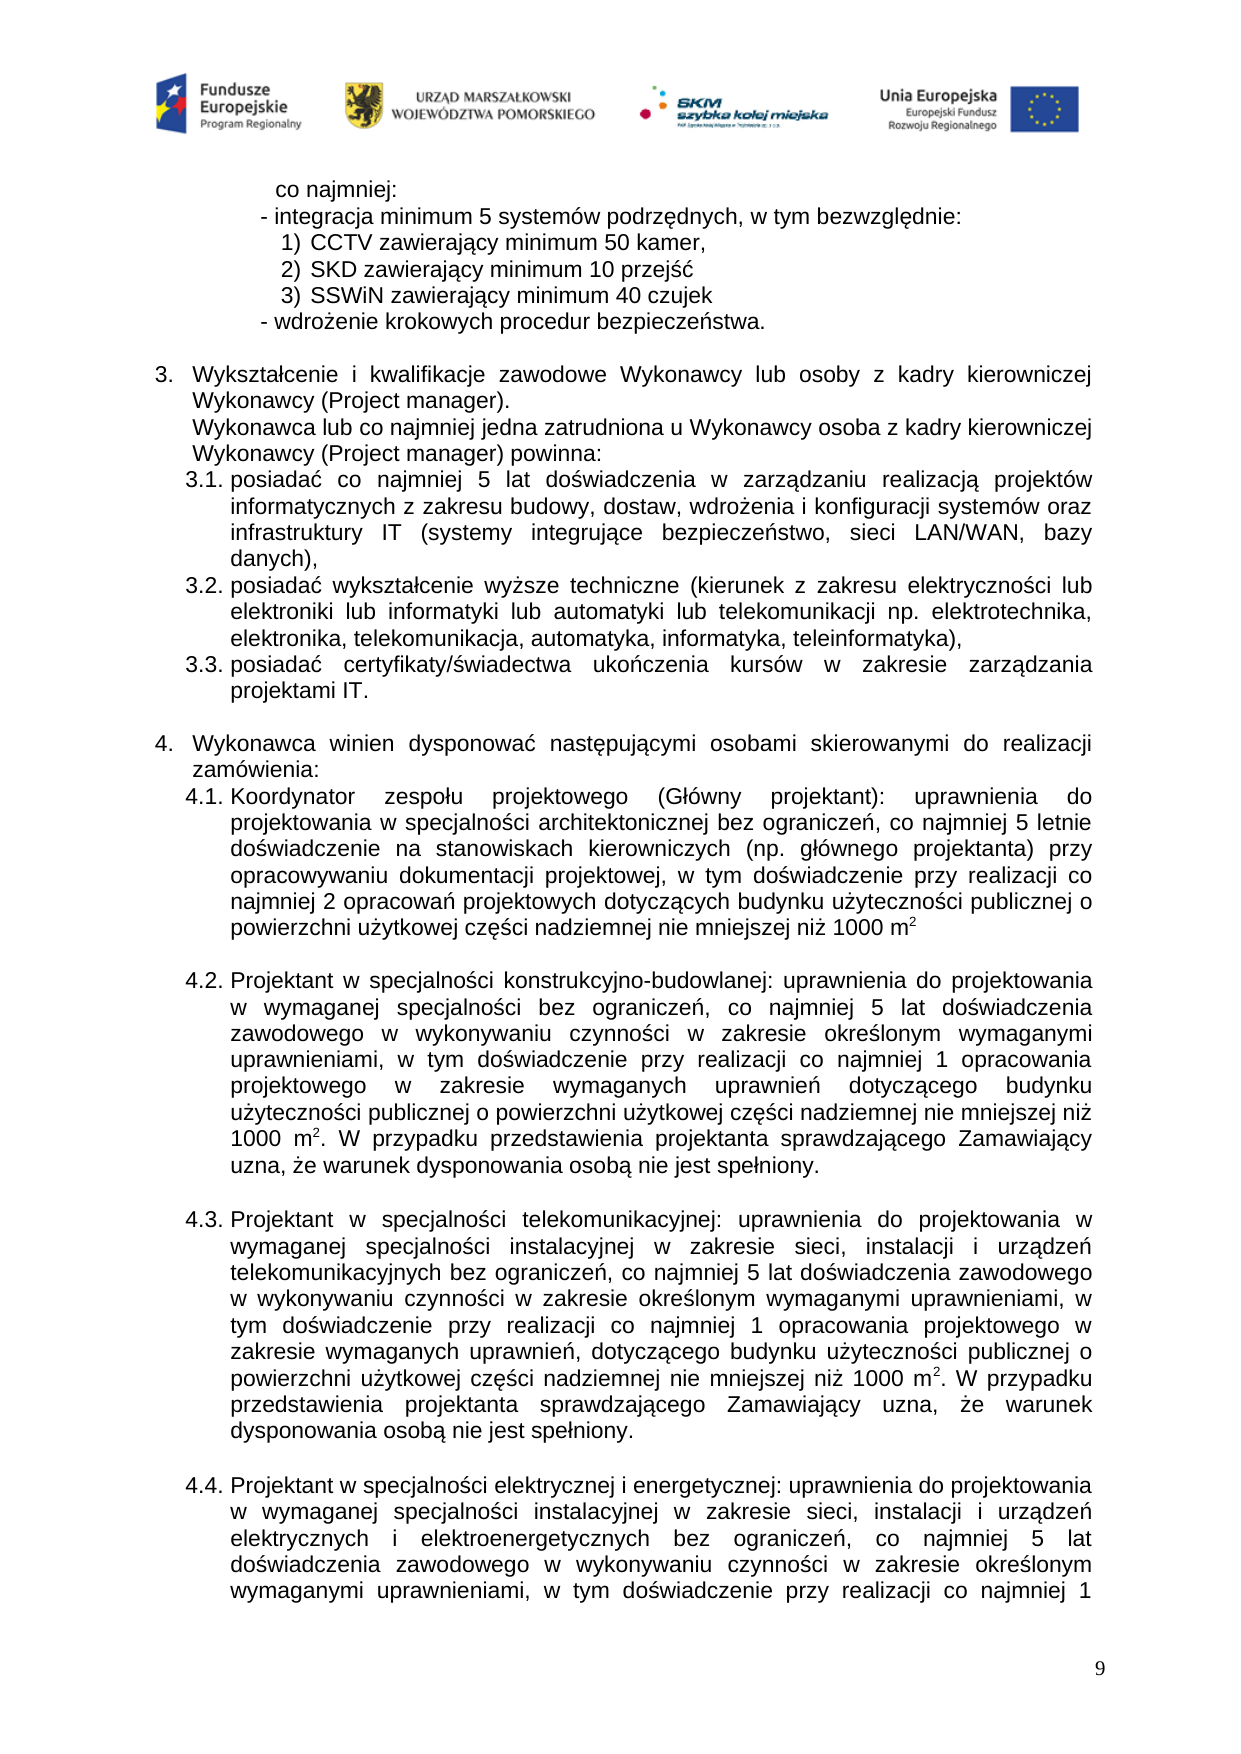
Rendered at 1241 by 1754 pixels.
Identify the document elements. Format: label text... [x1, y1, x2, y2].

text Wykonawca lub co najmniej jedna zatrudniona u Wykonawcy osoba z kadry kierowniczej Wykonawcy (Project manager) powinna: [192, 414, 1093, 466]
list Koordynator zespołu projektowego (Główny projektant): uprawnienia do projektowania w specjalności architektonicznej bez ograniczeń, co najmniej 5 letnie doświadczenie na stanowiskach kierowniczych (np. głównego projektanta) przy opracowywaniu dokumentacji projektowej, w tym doświadczenie przy realizacji co najmniej 2 opracowań projektowych dotyczących budynku użyteczności publicznej o powierzchni użytkowej części nadziemnej nie mniejszej niż 1000 m2 [185, 783, 1093, 941]
list CCTV zawierający minimum 50 kamer, [281, 229, 1093, 256]
list Wykształcenie i kwalifikacje zawodowe Wykonawcy lub osoby z kadry kierowniczej Wykonawcy (Project manager). [154, 361, 1093, 414]
list Projektant w specjalności telekomunikacyjnej: uprawnienia do projektowania w wymaganej specjalności instalacyjnej w zakresie sieci, instalacji i urządzeń telekomunikacyjnych bez ograniczeń, co najmniej 5 lat doświadczenia zawodowego w wykonywaniu czynności w zakresie określonym wymaganymi uprawnieniami, w tym doświadczenie przy realizacji co najmniej 1 opracowania projektowego w zakresie wymaganych uprawnień, dotyczącego budynku użyteczności publicznej o powierzchni użytkowej części nadziemnej nie mniejszej niż . W przypadku przedstawienia projektanta sprawdzającego Zamawiający uzna, że warunek dysponowania osobą nie jest spełniony. [185, 1206, 1093, 1443]
list Wykonawca winien dysponować następującymi osobami skierowanymi do realizacji zamówienia: [154, 730, 1093, 783]
list posiadać co najmniej 5 lat doświadczenia w zarządzaniu realizacją projektów informatycznych z zakresu budowy, dostaw, wdrożenia i konfiguracji systemów oraz infrastruktury IT (systemy integrujące bezpieczeństwo, sieci LAN/WAN, bazy danych), [185, 466, 1093, 572]
text - integracja minimum 5 systemów podrzędnych, w tym bezwzględnie: [223, 203, 1093, 229]
list posiadać certyfikaty/świadectwa ukończenia kursów w zakresie zarządzania projektami IT. [185, 651, 1093, 703]
list Projektant w specjalności konstrukcyjno-budowlanej: uprawnienia do projektowania w wymaganej specjalności bez ograniczeń, co najmniej 5 lat doświadczenia zawodowego w wykonywaniu czynności w zakresie określonym wymaganymi uprawnieniami, w tym doświadczenie przy realizacji co najmniej 1 opracowania projektowego w zakresie wymaganych uprawnień dotyczącego budynku użyteczności publicznej o powierzchni użytkowej części nadziemnej nie mniejszej niż . W przypadku przedstawienia projektanta sprawdzającego Zamawiający uzna, że warunek dysponowania osobą nie jest spełniony. [185, 967, 1093, 1178]
list SSWiN zawierający minimum 40 czujek [281, 282, 1093, 308]
picture [147, 73, 1093, 148]
text - wdrożenie krokowych procedur bezpieczeństwa. [223, 308, 1093, 334]
list posiadać wykształcenie wyższe techniczne (kierunek z zakresu elektryczności lub elektroniki lub informatyki lub automatyki lub telekomunikacji np. elektrotechnika, elektronika, telekomunikacja, automatyka, informatyka, teleinformatyka), [185, 572, 1093, 651]
list SKD zawierający minimum 10 przejść [281, 256, 1093, 282]
